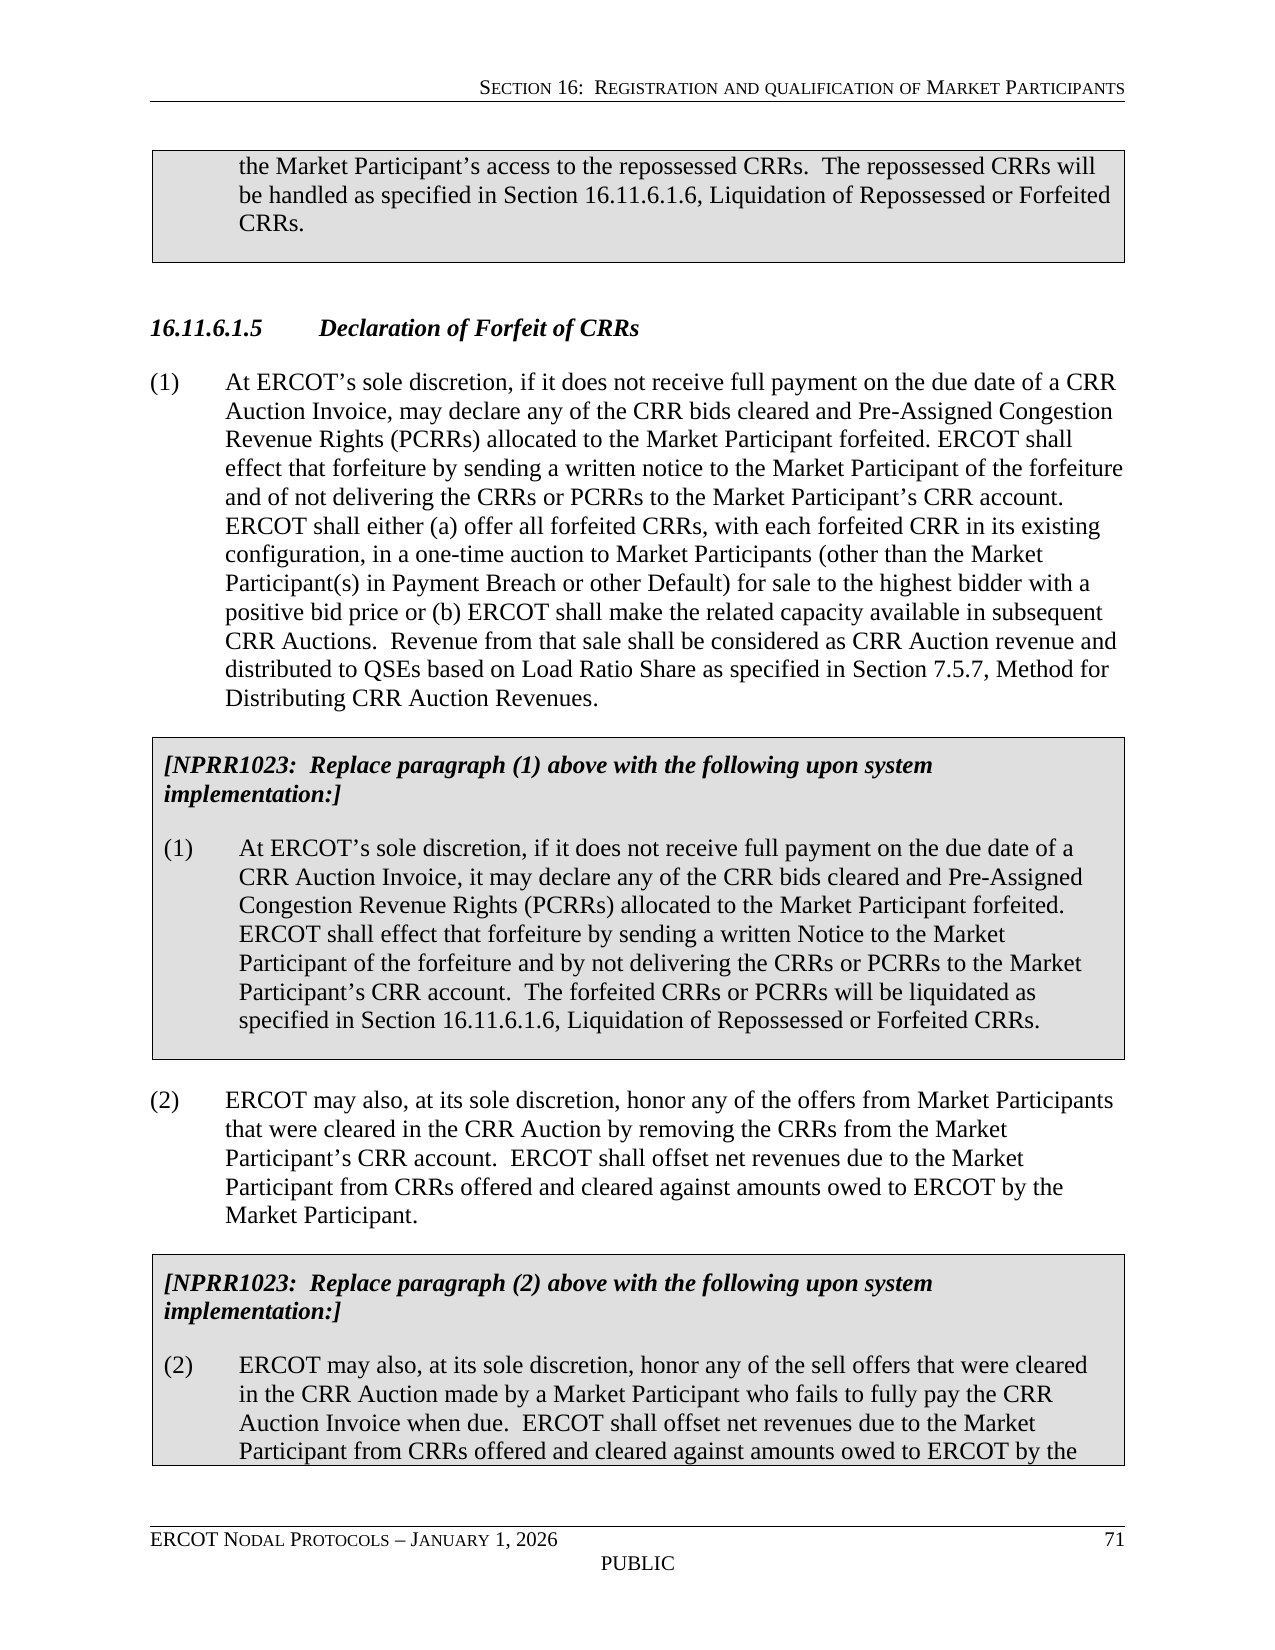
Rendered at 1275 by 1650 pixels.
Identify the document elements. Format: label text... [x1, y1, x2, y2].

text 16.11.6.1.5 Declaration of Forfeit of CRRs [150, 313, 1125, 342]
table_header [153, 151, 1124, 262]
table_header [NPRR1023: Replace paragraph (1) above with the following upon system implementation:] (1) At ERCOT’s sole discretion, if it does not receive full payment on the due date of a CRR Auction Invoice, it may declare any of the CRR bids cleared and Pre-Assigned Congestion Revenue Rights (PCRRs) allocated to the Market Participant forfeited. ERCOT shall effect that forfeiture by sending a written Notice to the Market Participant of the forfeiture and by not delivering the CRRs or PCRRs to the Market Participant’s CRR account. The forfeited CRRs or PCRRs will be liquidated as specified in Section 16.11.6.1.6, Liquidation of Repossessed or Forfeited CRRs. [153, 738, 1124, 1059]
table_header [153, 1255, 1124, 1465]
text (2) ERCOT may also, at its sole discretion, honor any of the offers from Market Participants that were cleared in the CRR Auction by removing the CRRs from the Market Participant’s CRR account. ERCOT shall offset net revenues due to the Market Participant from CRRs offered and cleared against amounts owed to ERCOT by the Market Participant. [150, 1085, 1125, 1229]
text (1) At ERCOT’s sole discretion, if it does not receive full payment on the due date of a CRR Auction Invoice, may declare any of the CRR bids cleared and Pre-Assigned Congestion Revenue Rights (PCRRs) allocated to the Market Participant forfeited. ERCOT shall effect that forfeiture by sending a written notice to the Market Participant of the forfeiture and of not delivering the CRRs or PCRRs to the Market Participant’s CRR account. ERCOT shall either (a) offer all forfeited CRRs, with each forfeited CRR in its existing configuration, in a one-time auction to Market Participants (other than the Market Participant(s) in Payment Breach or other Default) for sale to the highest bidder with a positive bid price or (b) ERCOT shall make the related capacity available in subsequent CRR Auctions. Revenue from that sale shall be considered as CRR Auction revenue and distributed to QSEs based on Load Ratio Share as specified in Section 7.5.7, Method for Distributing Auction Revenues. [150, 367, 1125, 712]
